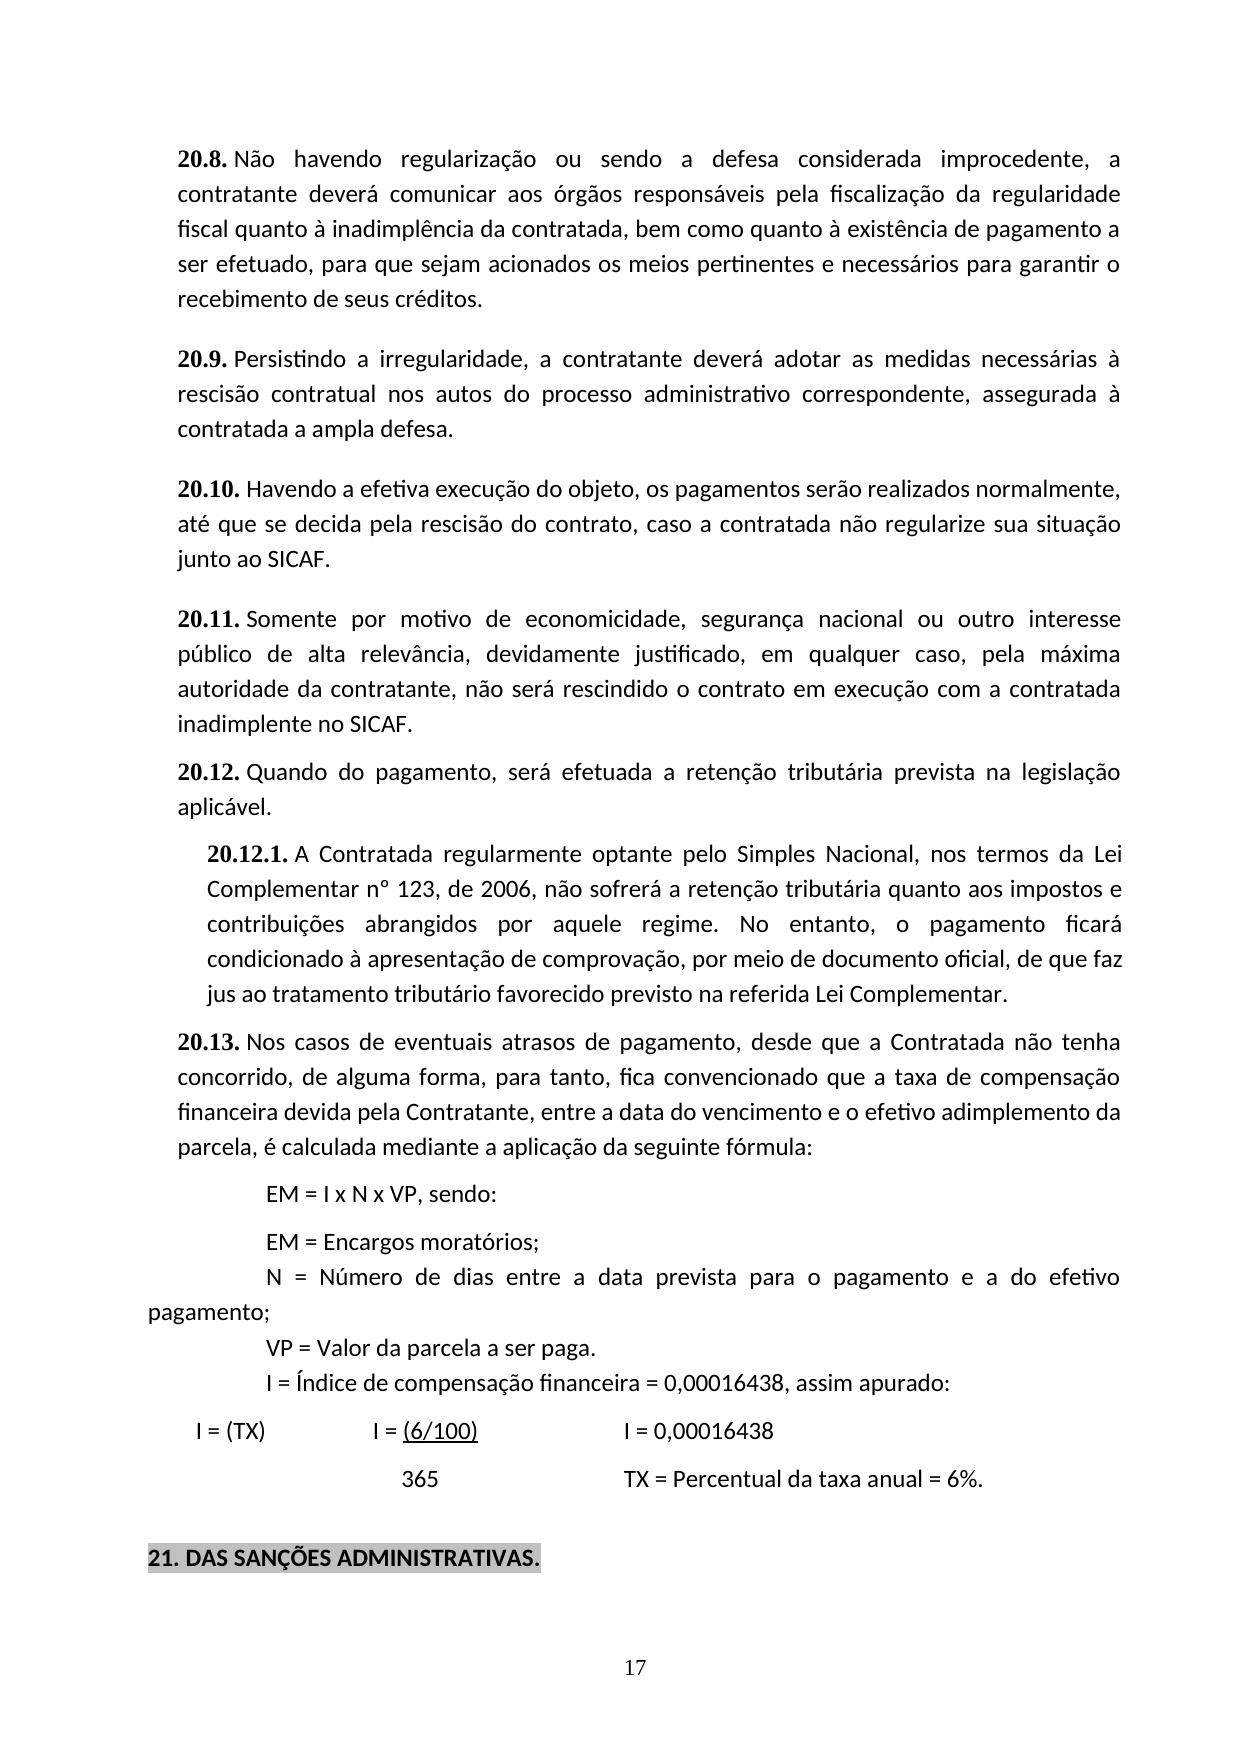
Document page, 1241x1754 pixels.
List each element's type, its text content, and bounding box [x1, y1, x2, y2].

list Quando do pagamento, será efetuada a retenção tributária prevista na legislação aplicável. [177, 756, 1122, 822]
text EM = Encargos moratórios; [148, 1222, 1122, 1257]
list Nos casos de eventuais atrasos de pagamento, desde que a Contratada não tenha concorrido, de alguma forma, para tanto, fica convencionado que a taxa de compensação financeira devida pela Contratante, entre a data do vencimento e o efetivo adimplemento da parcela, é calculada mediante a aplicação da seguinte fórmula: [177, 1026, 1122, 1162]
text I = Índice de compensação financeira = 0,00016438, assim apurado: [148, 1363, 1122, 1399]
list Persistindo a irregularidade, a contratante deverá adotar as medidas necessárias à rescisão contratual nos autos do processo administrativo correspondente, assegurada à contratada a ampla defesa. [177, 343, 1122, 444]
table_header I = (TX) [188, 1399, 365, 1542]
text EM = I x N x VP, sendo: [148, 1178, 1122, 1209]
list Havendo a efetiva execução do objeto, os pagamentos serão realizados normalmente, até que se decida pela rescisão do contrato, caso a contratada não regularize sua situação junto ao SICAF. [177, 473, 1122, 574]
table_header I = (6/100) 365 [365, 1399, 616, 1542]
list A Contratada regularmente optante pelo Simples Nacional, nos termos da Lei Complementar nº 123, de 2006, não sofrerá a retenção tributária quanto aos impostos e contribuições abrangidos por aquele regime. No entanto, o pagamento ficará condicionado à apresentação de comprovação, por meio de documento oficial, de que faz jus ao tratamento tributário favorecido previsto na referida Lei Complementar. [207, 838, 1124, 1009]
list Somente por motivo de economicidade, segurança nacional ou outro interesse público de alta relevância, devidamente justificado, em qualquer caso, pela máxima autoridade da contratante, não será rescindido o contrato em execução com a contratada inadimplente no SICAF. [177, 603, 1122, 739]
list DAS SANÇÕES ADMINISTRATIVAS. [148, 1542, 1122, 1573]
table_header I = 0,00016438 TX = Percentual da taxa anual = 6%. [616, 1399, 1006, 1542]
list Não havendo regularização ou sendo a defesa considerada improcedente, a contratante deverá comunicar aos órgãos responsáveis pela fiscalização da regularidade fiscal quanto à inadimplência da contratada, bem como quanto à existência de pagamento a ser efetuado, para que sejam acionados os meios pertinentes e necessários para garantir o recebimento de seus créditos. [177, 143, 1122, 314]
text N = Número de dias entre a data prevista para o pagamento e a do efetivo pagamento; [148, 1257, 1122, 1328]
text VP = Valor da parcela a ser paga. [148, 1328, 1122, 1363]
